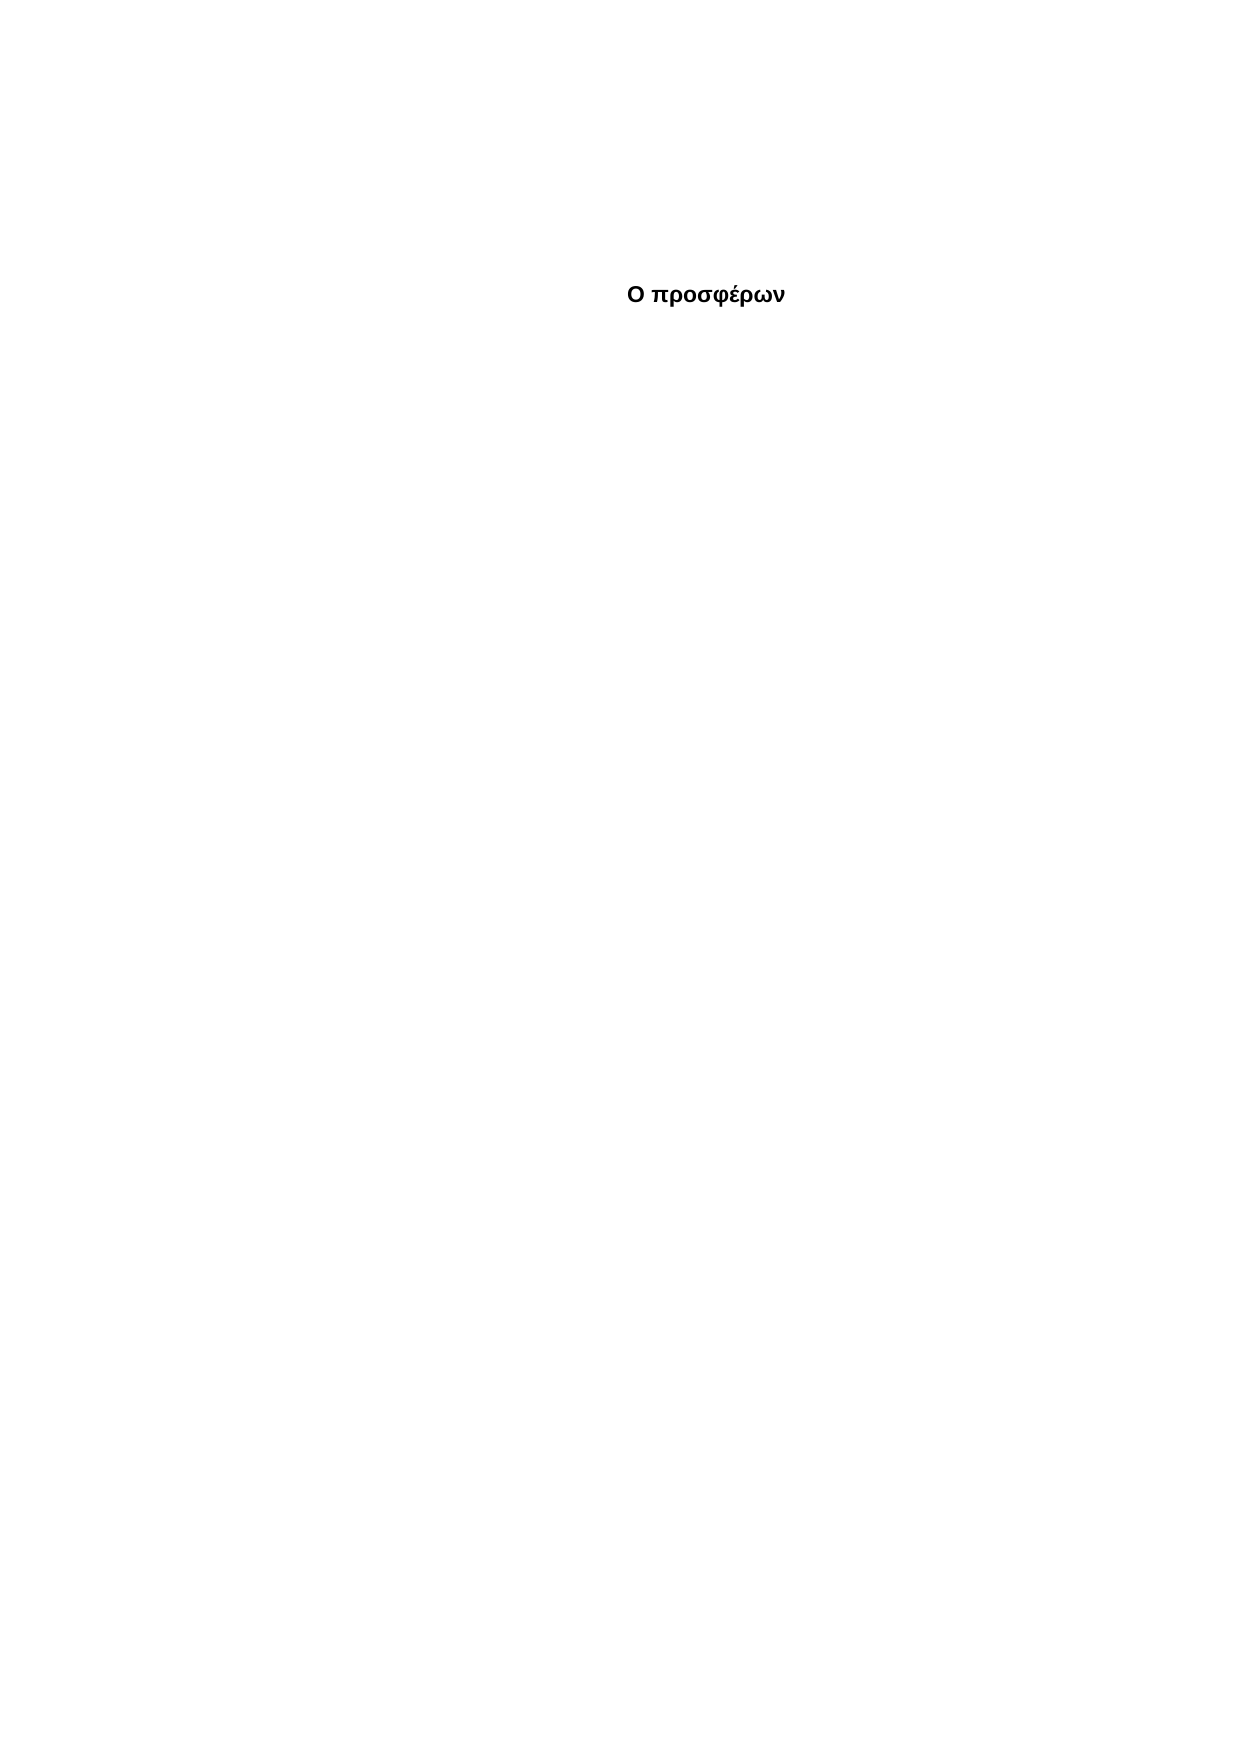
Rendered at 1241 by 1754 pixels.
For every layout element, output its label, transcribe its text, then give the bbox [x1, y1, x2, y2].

text Ο προσφέρων [220, 285, 1053, 307]
